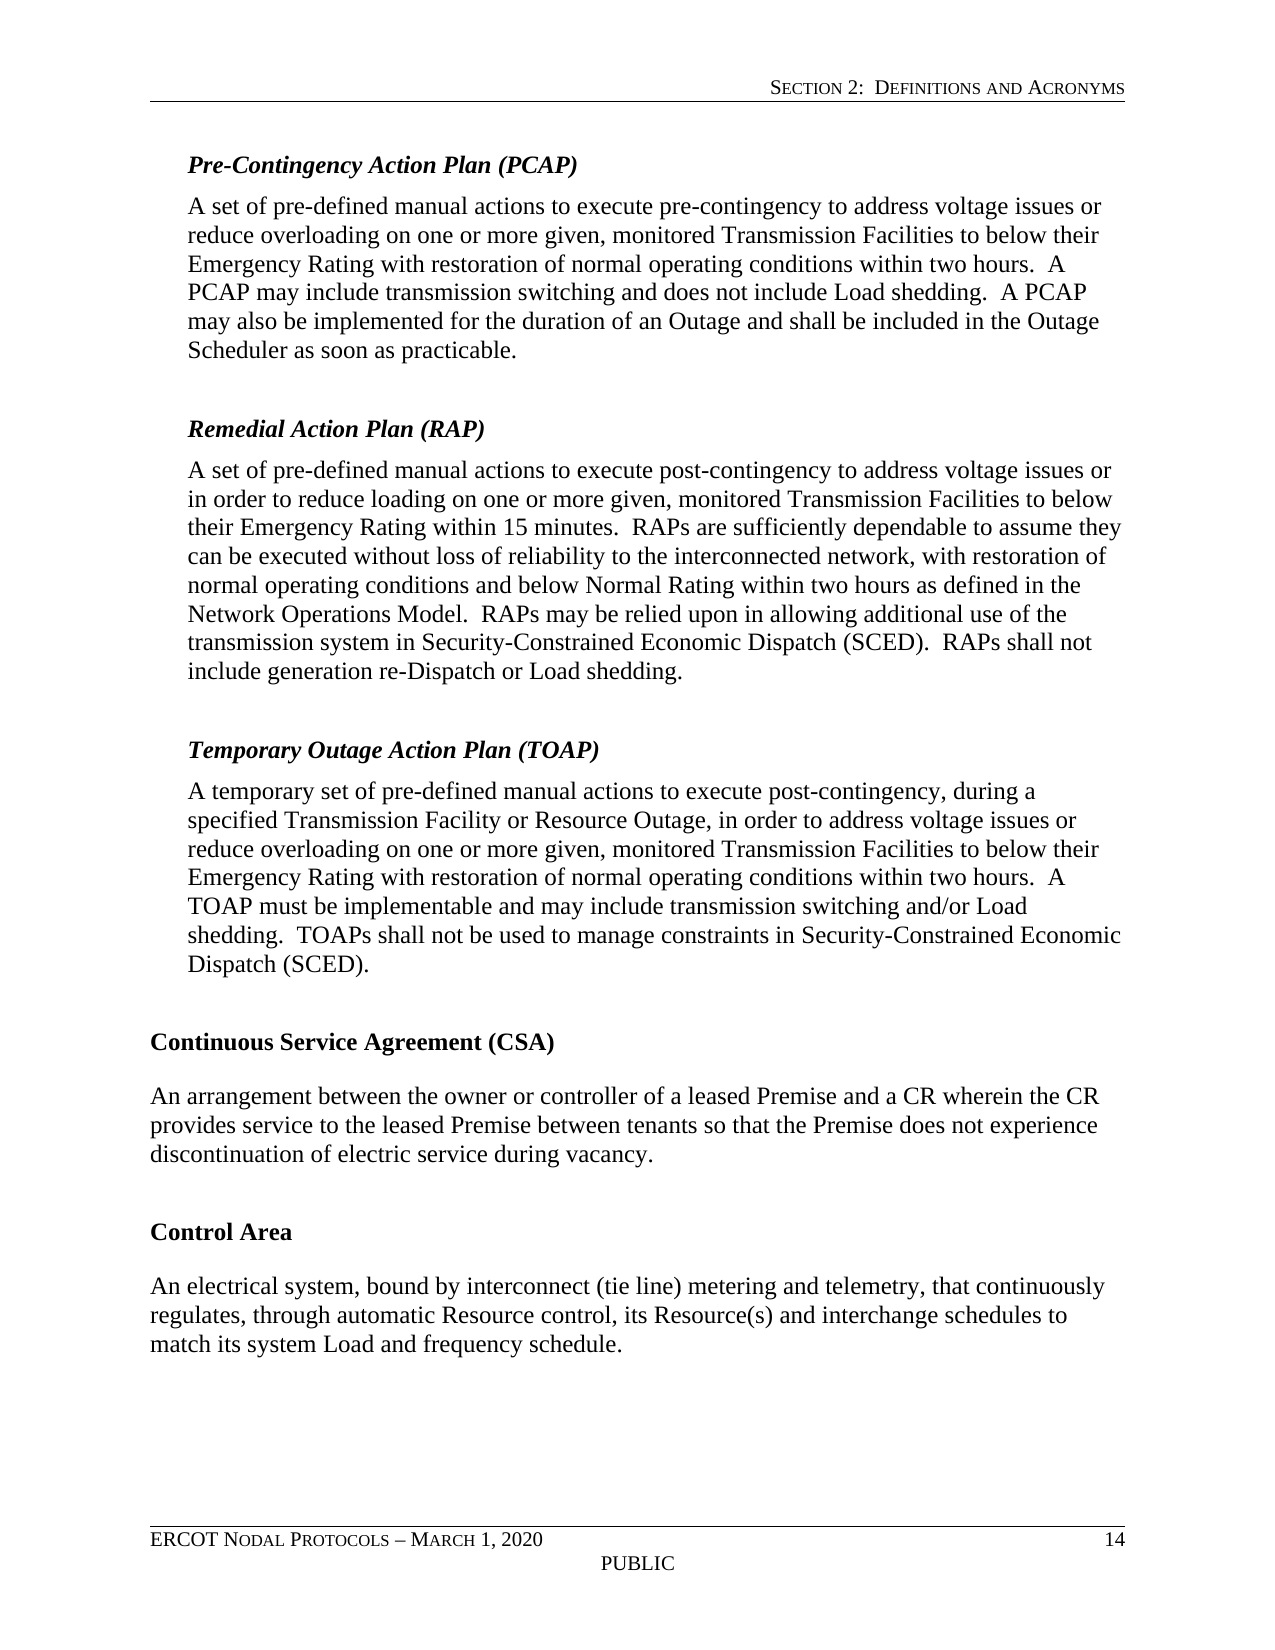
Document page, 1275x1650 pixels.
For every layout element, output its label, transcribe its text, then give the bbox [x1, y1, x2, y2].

text Temporary Outage Action Plan (TOAP) [187, 735, 1125, 764]
text Remedial Action Plan (RAP) [187, 414, 1125, 442]
text Control Area [150, 1217, 1125, 1246]
text A temporary set of pre-defined manual actions to execute post-contingency, during a specified Transmission Facility or Resource Outage, in order to address voltage issues or reduce overloading on one or more given, monitored Transmission Facilities to below their Emergency Rating with restoration of normal operating conditions within two hours. A TOAP must be implementable and may include transmission switching and/or Load shedding. TOAPs shall not be used to manage constraints in Security-Constrained Economic Dispatch (SCED). [187, 776, 1125, 977]
text An electrical system, bound by interconnect (tie line) metering and telemetry, that continuously regulates, through automatic Resource control, its Resource(s) and interchange schedules to match its system Load and frequency schedule. [150, 1271, 1125, 1357]
text Pre-Contingency Action Plan (PCAP) [187, 150, 1125, 179]
text An arrangement between the owner or controller of a leased Premise and a CR wherein the CR provides service to the leased Premise between tenants so that the Premise does not experience discontinuation of electric service during vacancy. [150, 1081, 1125, 1167]
text A set of pre-defined manual actions to execute pre-contingency to address voltage issues or reduce overloading on one or more given, monitored Transmission Facilities to below their Emergency Rating with restoration of normal operating conditions within two hours. A PCAP may include transmission switching and does not include Load shedding. A PCAP may also be implemented for the duration of an Outage and shall be included in the Outage Scheduler as soon as practicable. [187, 191, 1125, 364]
text A set of pre-defined manual actions to execute post-contingency to address voltage issues or in order to reduce loading on one or more given, monitored Transmission Facilities to below their Emergency Rating within 15 minutes. RAPs are sufficiently dependable to assume they can be executed without loss of reliability to the interconnected network, with restoration of normal operating conditions and below Normal Rating within two hours as defined in the Network Operations Model. RAPs may be relied upon in allowing additional use of the transmission system in Security-Constrained Economic Dispatch (SCED). RAPs shall not include generation re-Dispatch or Load shedding. [187, 455, 1125, 685]
text Continuous Service Agreement (CSA) [150, 1027, 1125, 1056]
